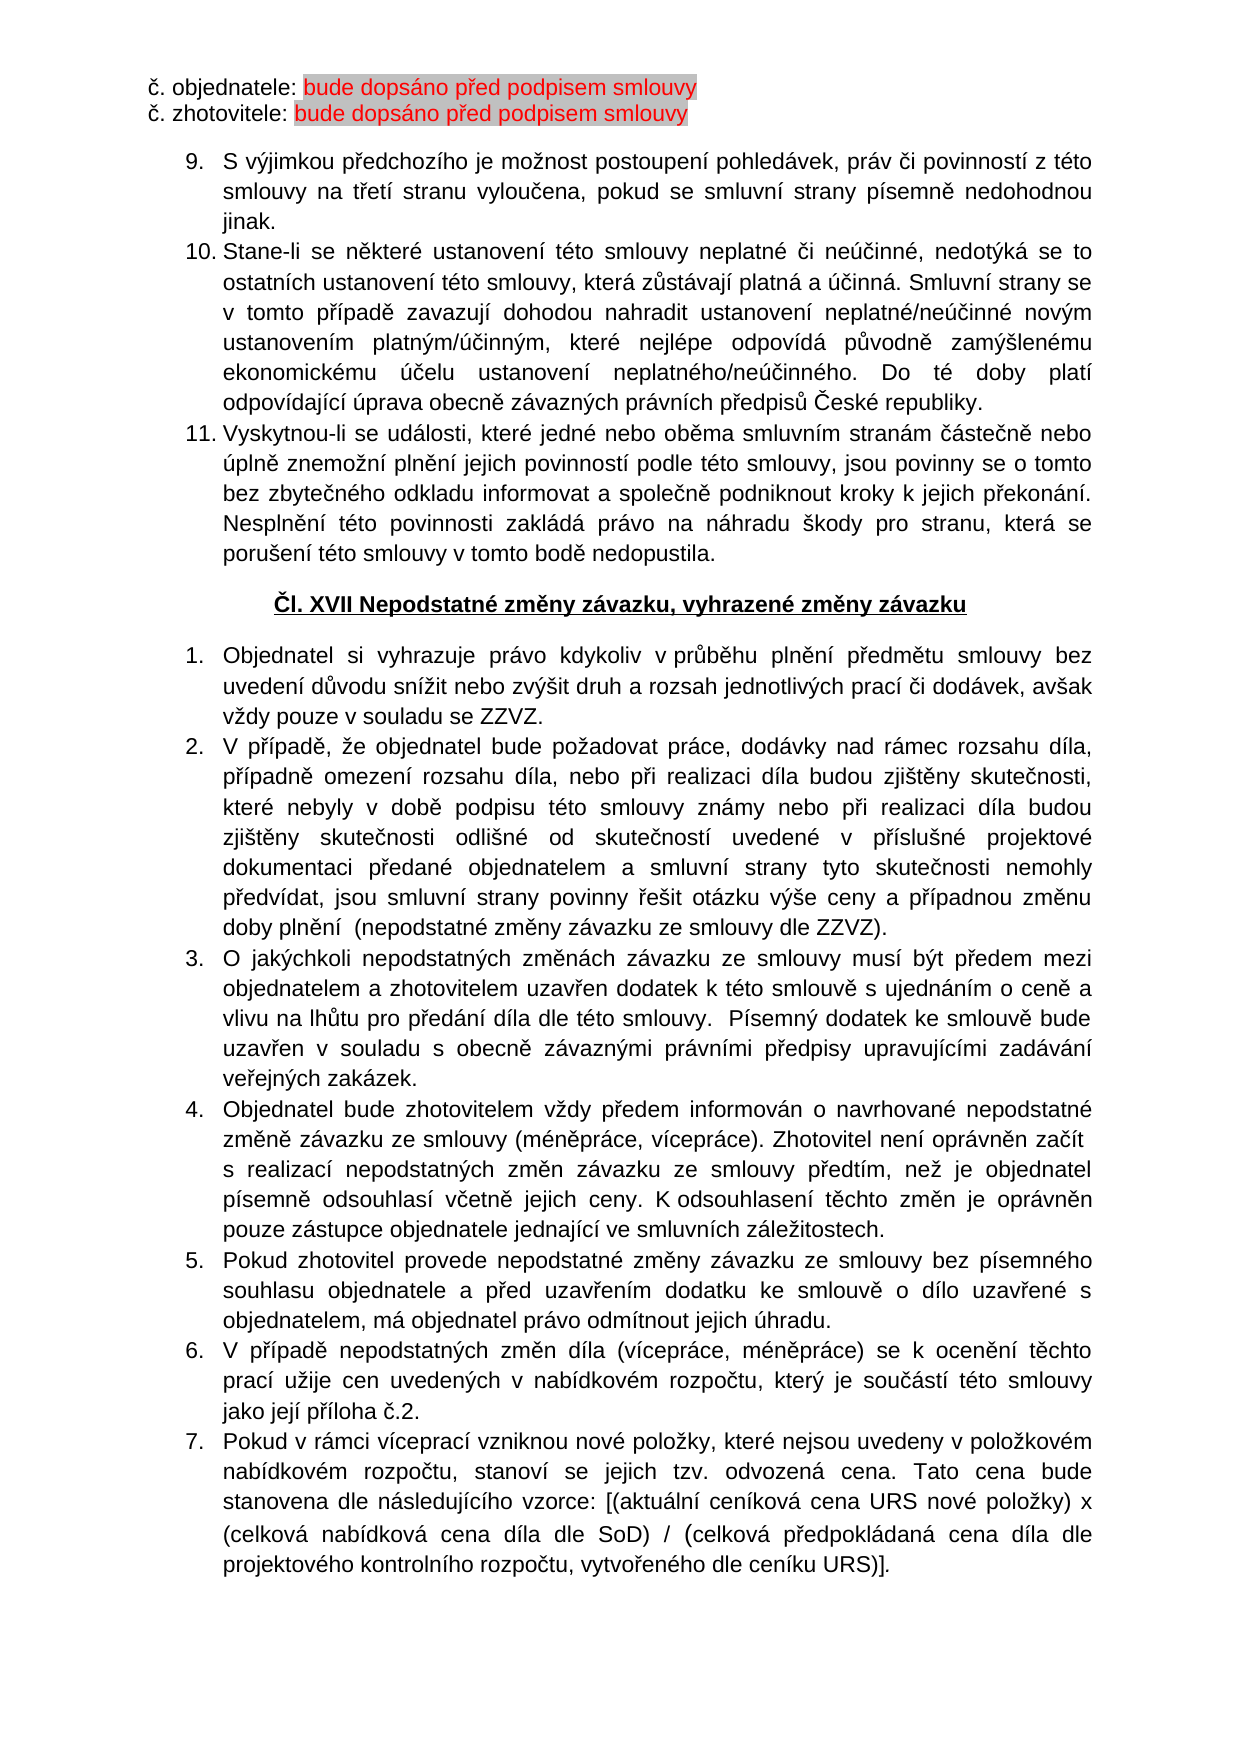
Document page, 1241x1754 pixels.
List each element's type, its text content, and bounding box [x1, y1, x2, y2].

list Pokud zhotovitel provede nepodstatné změny závazku ze smlouvy bez písemného souhlasu objednatele a před uzavřením dodatku ke smlouvě o dílo uzavřené s objednatelem, má objednatel právo odmítnout jejich úhradu. [185, 1247, 1093, 1333]
list V případě, že objednatel bude požadovat práce, dodávky nad rámec rozsahu díla, případně omezení rozsahu díla, nebo při realizaci díla budou zjištěny skutečnosti, které nebyly v době podpisu této smlouvy známy nebo při realizaci díla budou zjištěny skutečnosti odlišné od skutečností uvedené v příslušné projektové dokumentaci předané objednatelem a smluvní strany tyto skutečnosti nemohly předvídat, jsou smluvní strany povinny řešit otázku výše ceny a případnou změnu doby plnění (nepodstatné změny závazku ze smlouvy dle ZZVZ). [185, 733, 1093, 941]
list Vyskytnou-li se události, které jedné nebo oběma smluvním stranám částečně nebo úplně znemožní plnění jejich povinností podle této smlouvy, jsou povinny se o tomto bez zbytečného odkladu informovat a společně podniknout kroky k jejich překonání. Nesplnění této povinnosti zakládá právo na náhradu škody pro stranu, která se porušení této smlouvy v tomto bodě nedopustila. [185, 419, 1093, 567]
list S výjimkou předchozího je možnost postoupení pohledávek, práv či povinností z této smlouvy na třetí stranu vyloučena, pokud se smluvní strany písemně nedohodnou jinak. [185, 148, 1093, 234]
list V případě nepodstatných změn díla (vícepráce, méněpráce) se k ocenění těchto prací užije cen uvedených v nabídkovém rozpočtu, který je součástí této smlouvy jako její příloha č.2. [185, 1337, 1093, 1424]
text Čl. XVII Nepodstatné změny závazku, vyhrazené změny závazku [148, 591, 1093, 618]
list Objednatel si vyhrazuje právo kdykoliv v průběhu plnění předmětu smlouvy bez uvedení důvodu snížit nebo zvýšit druh a rozsah jednotlivých prací či dodávek, avšak vždy pouze v souladu se ZZVZ. [185, 642, 1093, 729]
list Objednatel bude zhotovitelem vždy předem informován o navrhované nepodstatné změně závazku ze smlouvy (méněpráce, vícepráce). Zhotovitel není oprávněn začít s realizací nepodstatných změn závazku ze smlouvy předtím, než je objednatel písemně odsouhlasí včetně jejich ceny. K odsouhlasení těchto změn je oprávněn pouze zástupce objednatele jednající ve smluvních záležitostech. [185, 1096, 1093, 1243]
list Pokud v rámci víceprací vzniknou nové položky, které nejsou uvedeny v položkovém nabídkovém rozpočtu, stanoví se jejich tzv. odvozená cena. Tato cena bude stanovena dle následujícího vzorce: [(aktuální ceníková cena URS nové položky) x (celková nabídková cena díla dle SoD) / (celková předpokládaná cena díla dle projektového kontrolního rozpočtu, vytvořeného dle ceníku URS)]. [185, 1428, 1093, 1578]
list Stane-li se některé ustanovení této smlouvy neplatné či neúčinné, nedotýká se to ostatních ustanovení této smlouvy, která zůstávají platná a účinná. Smluvní strany se v tomto případě zavazují dohodou nahradit ustanovení neplatné/neúčinné novým ustanovením platným/účinným, které nejlépe odpovídá původně zamýšlenému ekonomickému účelu ustanovení neplatného/neúčinného. Do té doby platí odpovídající úprava obecně závazných právních předpisů České republiky. [185, 238, 1093, 416]
list O jakýchkoli nepodstatných změnách závazku ze smlouvy musí být předem mezi objednatelem a zhotovitelem uzavřen dodatek k této smlouvě s ujednáním o ceně a vlivu na lhůtu pro předání díla dle této smlouvy. Písemný dodatek ke smlouvě bude uzavřen v souladu s obecně závaznými právními předpisy upravujícími zadávání veřejných zakázek. [185, 944, 1093, 1092]
